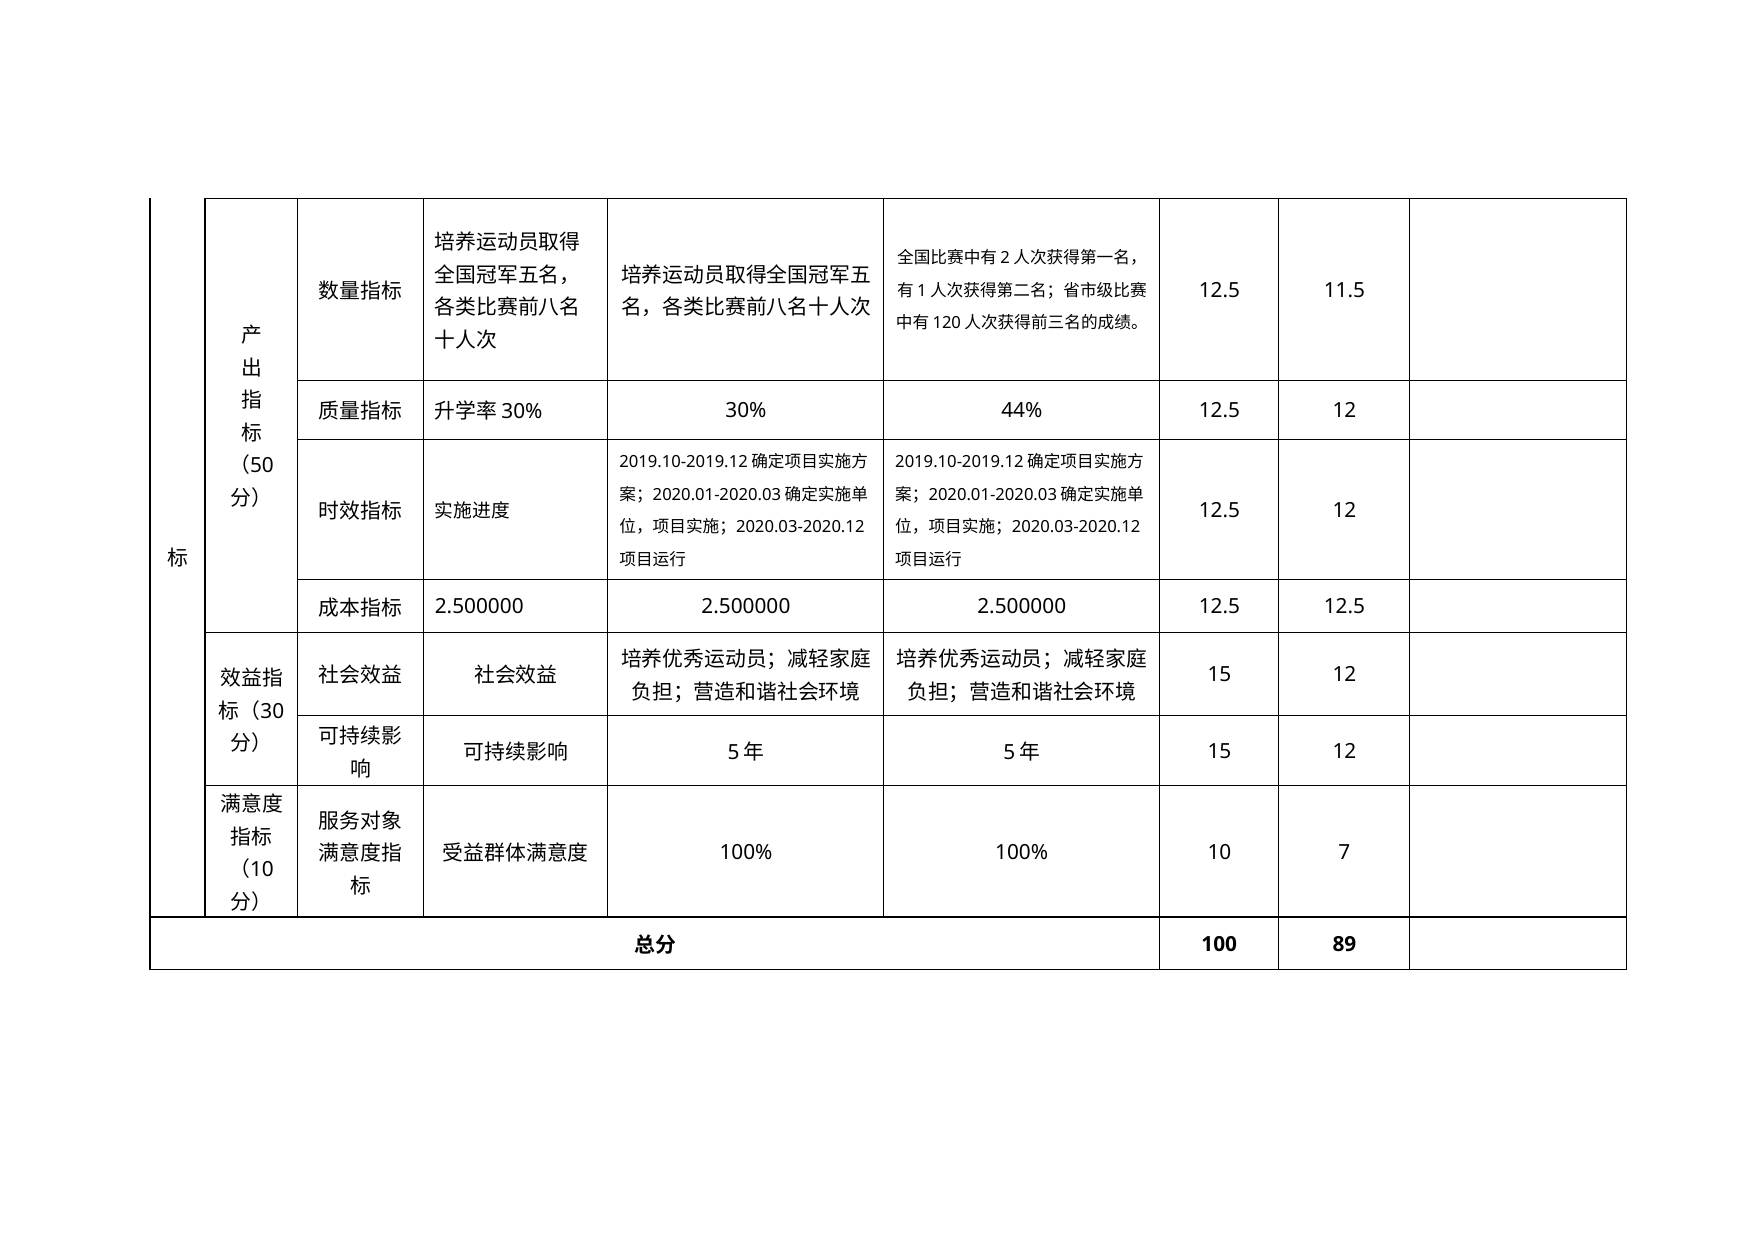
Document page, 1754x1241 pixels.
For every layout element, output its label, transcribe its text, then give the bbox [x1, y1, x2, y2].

table_cell 质量指标 [298, 381, 423, 439]
table_cell [1410, 633, 1626, 715]
table_cell [1410, 716, 1626, 785]
table_cell 7 [1279, 786, 1409, 916]
table_cell 受益群体满意度 [424, 786, 607, 916]
table_cell 满意度指标（10分） [206, 786, 297, 916]
table_cell 10 [1160, 786, 1278, 916]
table_cell 5年 [608, 716, 883, 785]
table_cell 15 [1160, 716, 1278, 785]
table_cell 升学率30% [424, 381, 607, 439]
table_cell 12 [1279, 440, 1409, 579]
table_cell [1410, 199, 1626, 380]
table_cell 12.5 [1279, 580, 1409, 632]
table_cell 成本指标 [298, 580, 423, 632]
table_cell 12 [1279, 716, 1409, 785]
table_cell 培养优秀运动员；减轻家庭负担；营造和谐社会环境 [884, 633, 1159, 715]
table_cell 11.5 [1279, 199, 1409, 380]
table_cell 绩效指标 [151, 198, 204, 916]
table_cell 全国比赛中有2人次获得第一名，有1人次获得第二名；省市级比赛中有120人次获得前三名的成绩。 [884, 199, 1159, 380]
table_cell 12.5 [1160, 381, 1278, 439]
table_cell 2.500000 [608, 580, 883, 632]
table_cell 12.5 [1160, 199, 1278, 380]
table_cell 44% [884, 381, 1159, 439]
table_cell 12.5 [1160, 580, 1278, 632]
table_cell 12 [1279, 381, 1409, 439]
table_cell 89 [1279, 918, 1409, 969]
table_cell 社会效益 [298, 633, 423, 715]
table_cell [1410, 440, 1626, 579]
table_cell 2.500000 [424, 580, 607, 632]
table_cell [1410, 580, 1626, 632]
table_cell 2019.10-2019.12确定项目实施方案；2020.01-2020.03确定实施单位，项目实施；2020.03-2020.12项目运行 [884, 440, 1159, 579]
table_cell 5年 [884, 716, 1159, 785]
table_cell 实施进度 [424, 440, 607, 579]
table_cell 12.5 [1160, 440, 1278, 579]
table_cell 可持续影响 [298, 716, 423, 785]
table_cell [1410, 381, 1626, 439]
table_cell 2.500000 [884, 580, 1159, 632]
table_cell 100 [1160, 918, 1278, 969]
table_cell 社会效益 [424, 633, 607, 715]
table_cell 可持续影响 [424, 716, 607, 785]
table_cell 产 出 指 标 （50分） [206, 199, 297, 632]
table_cell 服务对象满意度指标 [298, 786, 423, 916]
table_cell 100% [884, 786, 1159, 916]
table_cell [1410, 786, 1626, 916]
table_cell [1410, 918, 1626, 969]
table_cell 效益指标（30分） [206, 633, 297, 785]
table_cell 培养运动员取得全国冠军五名，各类比赛前八名十人次 [424, 199, 607, 380]
table_cell 30% [608, 381, 883, 439]
table_cell 12 [1279, 633, 1409, 715]
table_cell 总分 [151, 918, 1159, 969]
table_cell 2019.10-2019.12确定项目实施方案；2020.01-2020.03确定实施单位，项目实施；2020.03-2020.12项目运行 [608, 440, 883, 579]
table_cell 15 [1160, 633, 1278, 715]
table_cell 培养优秀运动员；减轻家庭负担；营造和谐社会环境 [608, 633, 883, 715]
table_cell 培养运动员取得全国冠军五名，各类比赛前八名十人次 [608, 199, 883, 380]
table_cell 100% [608, 786, 883, 916]
table_cell 时效指标 [298, 440, 423, 579]
table_cell 数量指标 [298, 199, 423, 380]
